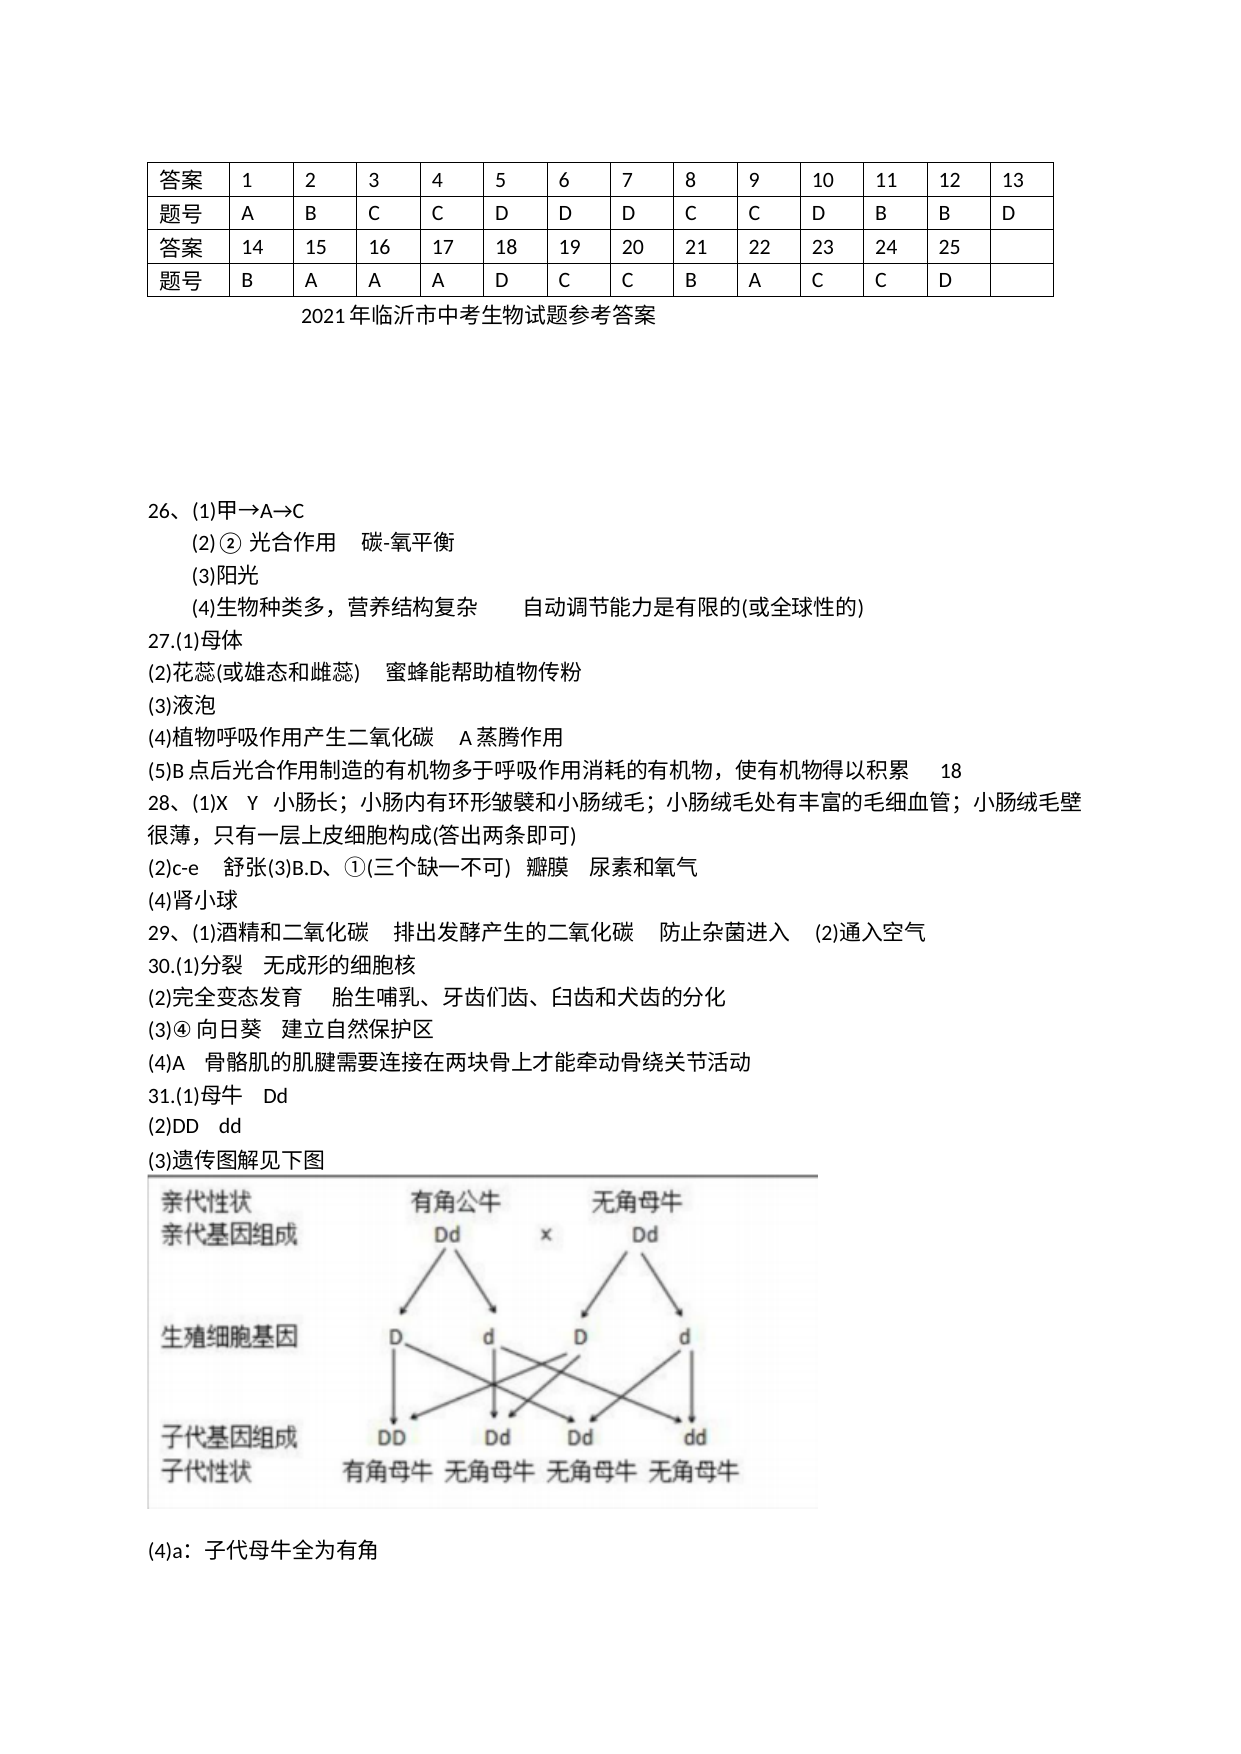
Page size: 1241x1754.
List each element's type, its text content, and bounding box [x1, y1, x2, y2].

table_header 7 [611, 163, 673, 196]
table_cell B [230, 264, 293, 296]
table_cell 24 [864, 230, 927, 263]
text 27.(1)母体 [148, 622, 1092, 655]
table_header 11 [864, 163, 927, 196]
text (3)液泡 [148, 687, 1092, 720]
text 2021年临沂市中考生物试题参考答案 [148, 297, 1092, 330]
table_cell 25 [928, 230, 990, 263]
table_cell 23 [801, 230, 863, 263]
table_header 1 [230, 163, 293, 196]
table_cell 题号 [148, 264, 229, 296]
text (2)c-e 舒张(3)B.D、①(三个缺一不可) 瓣膜 尿素和氧气 [148, 850, 1092, 882]
text (3)遗传图解见下图 [148, 1142, 1092, 1175]
table_cell 15 [294, 230, 356, 263]
table_cell D [484, 264, 547, 296]
table_cell 17 [421, 230, 483, 263]
table_cell D [484, 197, 547, 229]
text 26、(1)甲→A→C [148, 492, 1092, 525]
table_cell A [230, 197, 293, 229]
table_cell 22 [738, 230, 800, 263]
table_cell 20 [611, 230, 673, 263]
table_header 2 [294, 163, 356, 196]
text (3)④向日葵 建立自然保护区 [148, 1012, 1092, 1045]
table_cell 21 [674, 230, 737, 263]
text (2)完全变态发育 胎生哺乳、牙齿们齿、臼齿和犬齿的分化 [148, 980, 1092, 1012]
table_cell 16 [357, 230, 420, 263]
text (4)A 骨骼肌的肌腱需要连接在两块骨上才能牵动骨绕关节活动 [148, 1045, 1092, 1077]
table_cell A [294, 264, 356, 296]
table_header 答案 [148, 163, 229, 196]
table_cell B [864, 197, 927, 229]
table_header 4 [421, 163, 483, 196]
text (4)a：子代母牛全为有角 [148, 1532, 1092, 1565]
table_cell C [421, 197, 483, 229]
table_cell C [674, 197, 737, 229]
table_cell C [801, 264, 863, 296]
table_header 12 [928, 163, 990, 196]
text (2)②光合作用 碳-氧平衡 [148, 525, 1092, 557]
table_header 10 [801, 163, 863, 196]
table_cell B [294, 197, 356, 229]
table_cell C [357, 197, 420, 229]
table_header 3 [357, 163, 420, 196]
text 31.(1)母牛 Dd [148, 1077, 1092, 1110]
table_cell D [928, 264, 990, 296]
table_cell [991, 230, 1053, 263]
table_cell D [991, 197, 1053, 229]
table_cell 19 [548, 230, 610, 263]
table_cell C [548, 264, 610, 296]
text (4)生物种类多，营养结构复杂 自动调节能力是有限的(或全球性的) [148, 590, 1092, 622]
table_cell C [738, 197, 800, 229]
table_cell A [357, 264, 420, 296]
table_header 8 [674, 163, 737, 196]
table_header 9 [738, 163, 800, 196]
text (2)花蕊(或雄态和雌蕊) 蜜蜂能帮助植物传粉 [148, 655, 1092, 687]
table_cell 14 [230, 230, 293, 263]
table_header 5 [484, 163, 547, 196]
text 28、(1)X Y 小肠长；小肠内有环形皱襞和小肠绒毛；小肠绒毛处有丰富的毛细血管；小肠绒毛壁很薄，只有一层上皮细胞构成(答出两条即可) [148, 785, 1092, 850]
table_cell B [674, 264, 737, 296]
table_cell 答案 [148, 230, 229, 263]
table_header 6 [548, 163, 610, 196]
table_cell [991, 264, 1053, 296]
text 29、(1)酒精和二氧化碳 排出发酵产生的二氧化碳 防止杂菌进入 (2)通入空气 [148, 915, 1092, 947]
table_cell D [548, 197, 610, 229]
table_cell 题号 [148, 197, 229, 229]
text (5)B点后光合作用制造的有机物多于呼吸作用消耗的有机物，使有机物得以积累 18 [148, 752, 1092, 785]
table_cell D [801, 197, 863, 229]
text (4)肾小球 [148, 882, 1092, 915]
table_header 13 [991, 163, 1053, 196]
text (3)阳光 [148, 557, 1092, 590]
table_cell C [864, 264, 927, 296]
picture [147, 1174, 818, 1509]
table_cell A [421, 264, 483, 296]
text (2)DD dd [148, 1110, 1092, 1142]
text (4)植物呼吸作用产生二氧化碳 A蒸腾作用 [148, 720, 1092, 752]
text 30.(1)分裂 无成形的细胞核 [148, 947, 1092, 980]
table_cell C [611, 264, 673, 296]
table_cell A [738, 264, 800, 296]
table_cell B [928, 197, 990, 229]
table_cell 18 [484, 230, 547, 263]
table_cell D [611, 197, 673, 229]
